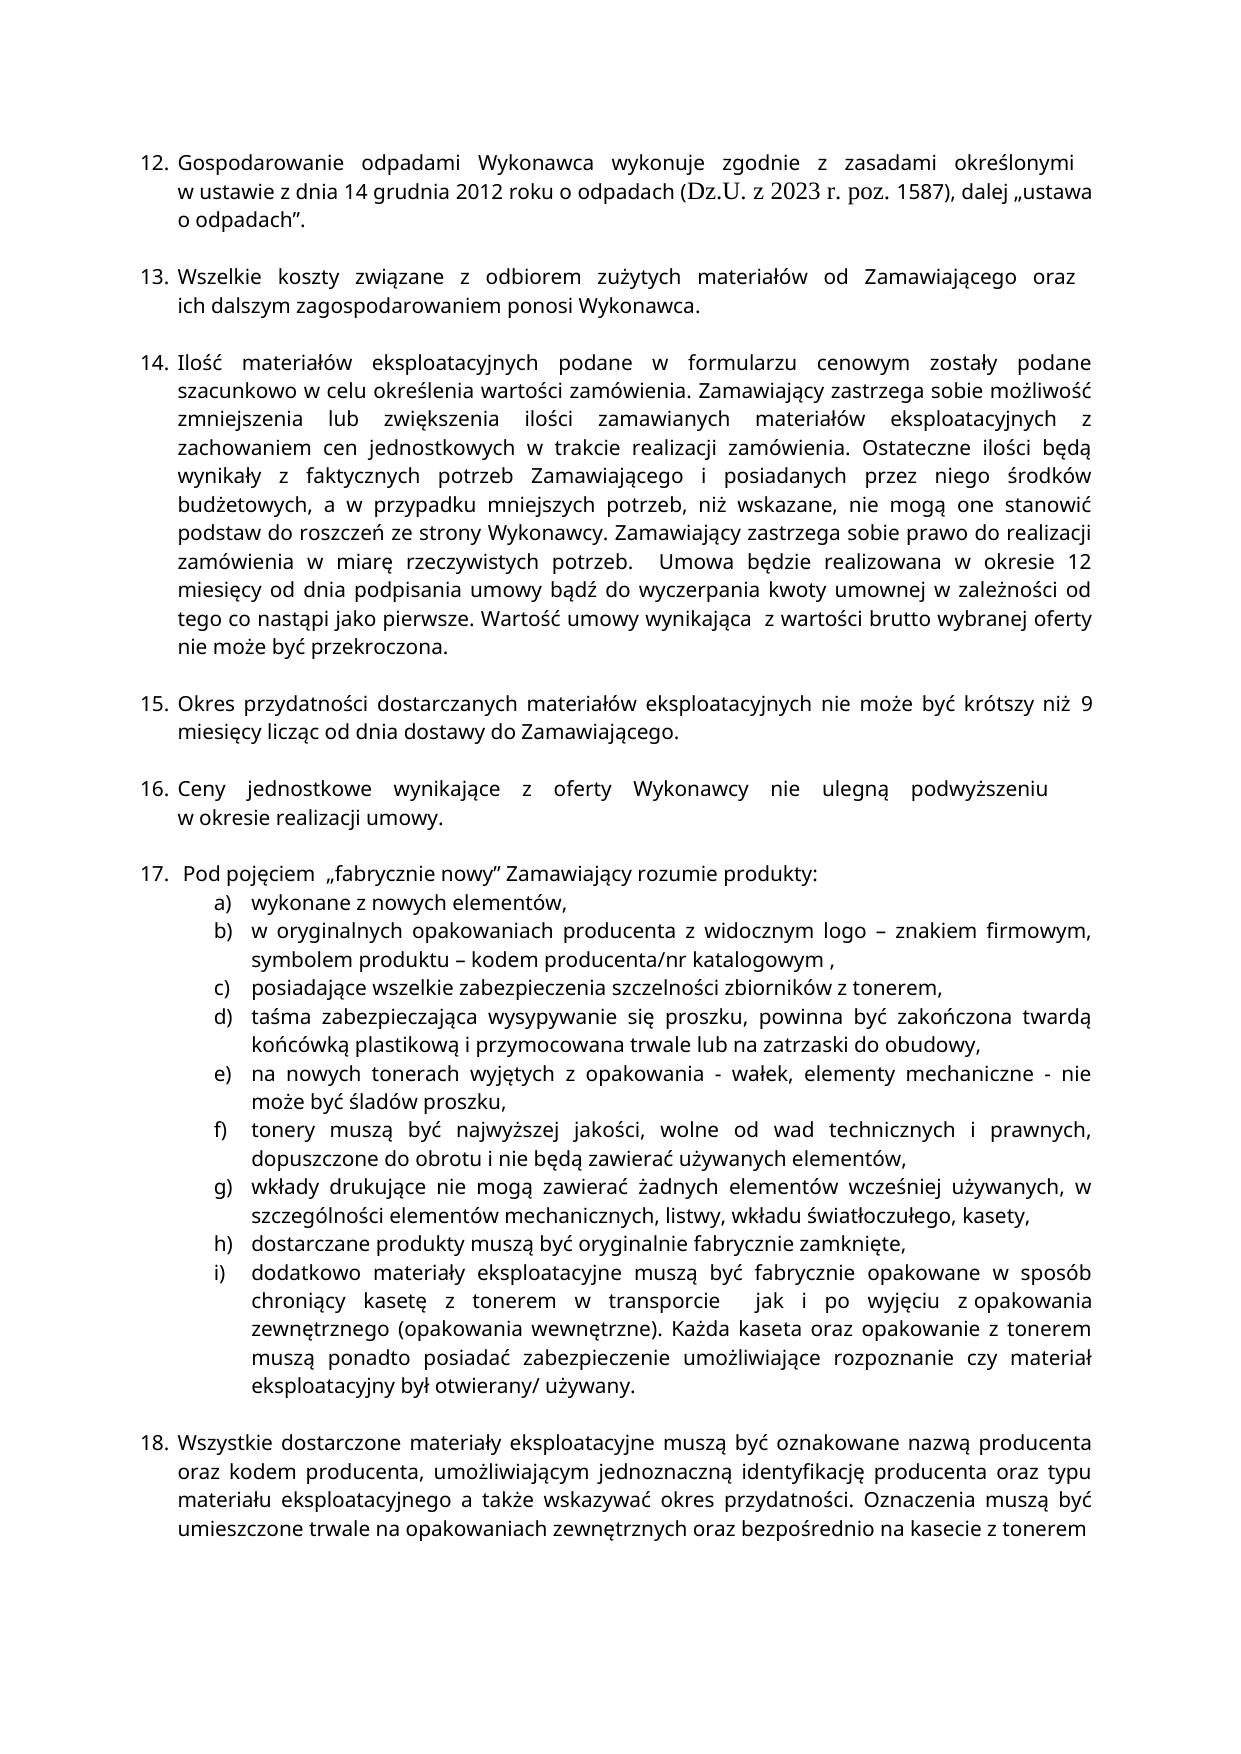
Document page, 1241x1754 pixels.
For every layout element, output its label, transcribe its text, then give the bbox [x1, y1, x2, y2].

list Pod pojęciem „fabrycznie nowy” Zamawiający rozumie produkty: [140, 859, 1093, 888]
list tonery muszą być najwyższej jakości, wolne od wad technicznych i prawnych, dopuszczone do obrotu i nie będą zawierać używanych elementów, [213, 1116, 1093, 1172]
list taśma zabezpieczająca wysypywanie się proszku, powinna być zakończona twardą końcówką plastikową i przymocowana trwale lub na zatrzaski do obudowy, [213, 1002, 1093, 1059]
list Ilość materiałów eksploatacyjnych podane w formularzu cenowym zostały podane szacunkowo w celu określenia wartości zamówienia. Zamawiający zastrzega sobie możliwość zmniejszenia lub zwiększenia ilości zamawianych materiałów eksploatacyjnych z zachowaniem cen jednostkowych w trakcie realizacji zamówienia. Ostateczne ilości będą wynikały z faktycznych potrzeb Zamawiającego i posiadanych przez niego środków budżetowych, a w przypadku mniejszych potrzeb, niż wskazane, nie mogą one stanowić podstaw do roszczeń ze strony Wykonawcy. Zamawiający zastrzega sobie prawo do realizacji zamówienia w miarę rzeczywistych potrzeb. Umowa będzie realizowana w okresie 12 miesięcy od dnia podpisania umowy bądź do wyczerpania kwoty umownej w zależności od tego co nastąpi jako pierwsze. Wartość umowy wynikająca z wartości brutto wybranej oferty nie może być przekroczona. [140, 348, 1093, 661]
list posiadające wszelkie zabezpieczenia szczelności zbiorników z tonerem, [213, 973, 1093, 1002]
list Wszystkie dostarczone materiały eksploatacyjne muszą być oznakowane nazwą producenta oraz kodem producenta, umożliwiającym jednoznaczną identyfikację producenta oraz typu materiału eksploatacyjnego a także wskazywać okres przydatności. Oznaczenia muszą być umieszczone trwale na opakowaniach zewnętrznych oraz bezpośrednio na kasecie z tonerem [140, 1428, 1093, 1542]
list Gospodarowanie odpadami Wykonawca wykonuje zgodnie z zasadami określonymi w ustawie z dnia 14 grudnia 2012 roku o odpadach (Dz.U. z 2023 r. poz. 1587), dalej „ustawa o odpadach”. [140, 148, 1093, 234]
list dostarczane produkty muszą być oryginalnie fabrycznie zamknięte, [213, 1229, 1093, 1258]
list Wszelkie koszty związane z odbiorem zużytych materiałów od Zamawiającego oraz ich dalszym zagospodarowaniem ponosi Wykonawca. [140, 262, 1093, 319]
list wykonane z nowych elementów, [213, 888, 1093, 916]
list na nowych tonerach wyjętych z opakowania - wałek, elementy mechaniczne - nie może być śladów proszku, [213, 1059, 1093, 1116]
list Ceny jednostkowe wynikające z oferty Wykonawcy nie ulegną podwyższeniu w okresie realizacji umowy. [140, 774, 1093, 831]
list dodatkowo materiały eksploatacyjne muszą być fabrycznie opakowane w sposób chroniący kasetę z tonerem w transporcie jak i po wyjęciu z opakowania zewnętrznego (opakowania wewnętrzne). Każda kaseta oraz opakowanie z tonerem muszą ponadto posiadać zabezpieczenie umożliwiające rozpoznanie czy materiał eksploatacyjny był otwierany/ używany. [213, 1258, 1093, 1400]
list wkłady drukujące nie mogą zawierać żadnych elementów wcześniej używanych, w szczególności elementów mechanicznych, listwy, wkładu światłoczułego, kasety, [213, 1172, 1093, 1229]
list w oryginalnych opakowaniach producenta z widocznym logo – znakiem firmowym, symbolem produktu – kodem producenta/nr katalogowym , [213, 916, 1093, 973]
list Okres przydatności dostarczanych materiałów eksploatacyjnych nie może być krótszy niż 9 miesięcy licząc od dnia dostawy do Zamawiającego. [140, 689, 1093, 746]
